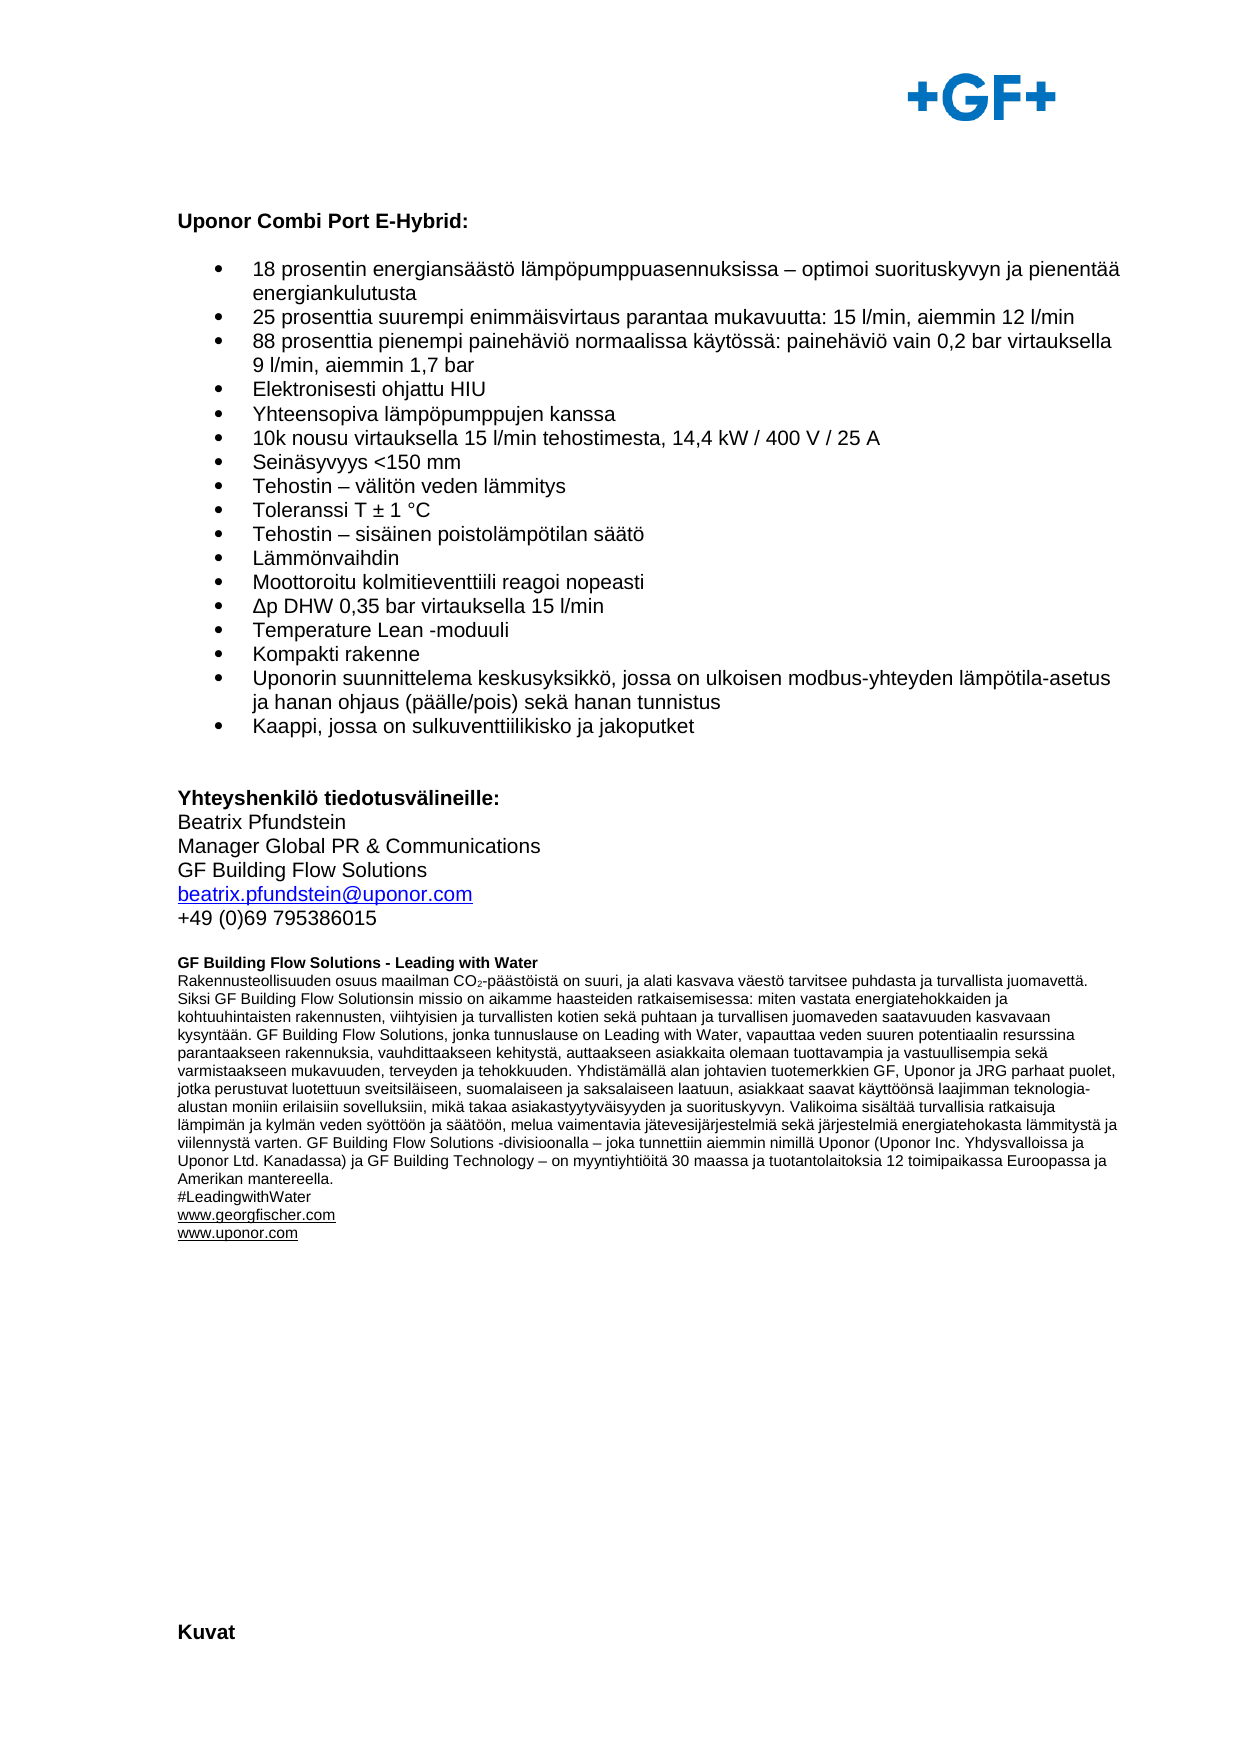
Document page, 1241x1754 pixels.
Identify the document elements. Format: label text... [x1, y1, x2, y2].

picture [907, 73, 1056, 121]
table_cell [177, 209, 1122, 1332]
text Kuvat [177, 1619, 1092, 1643]
